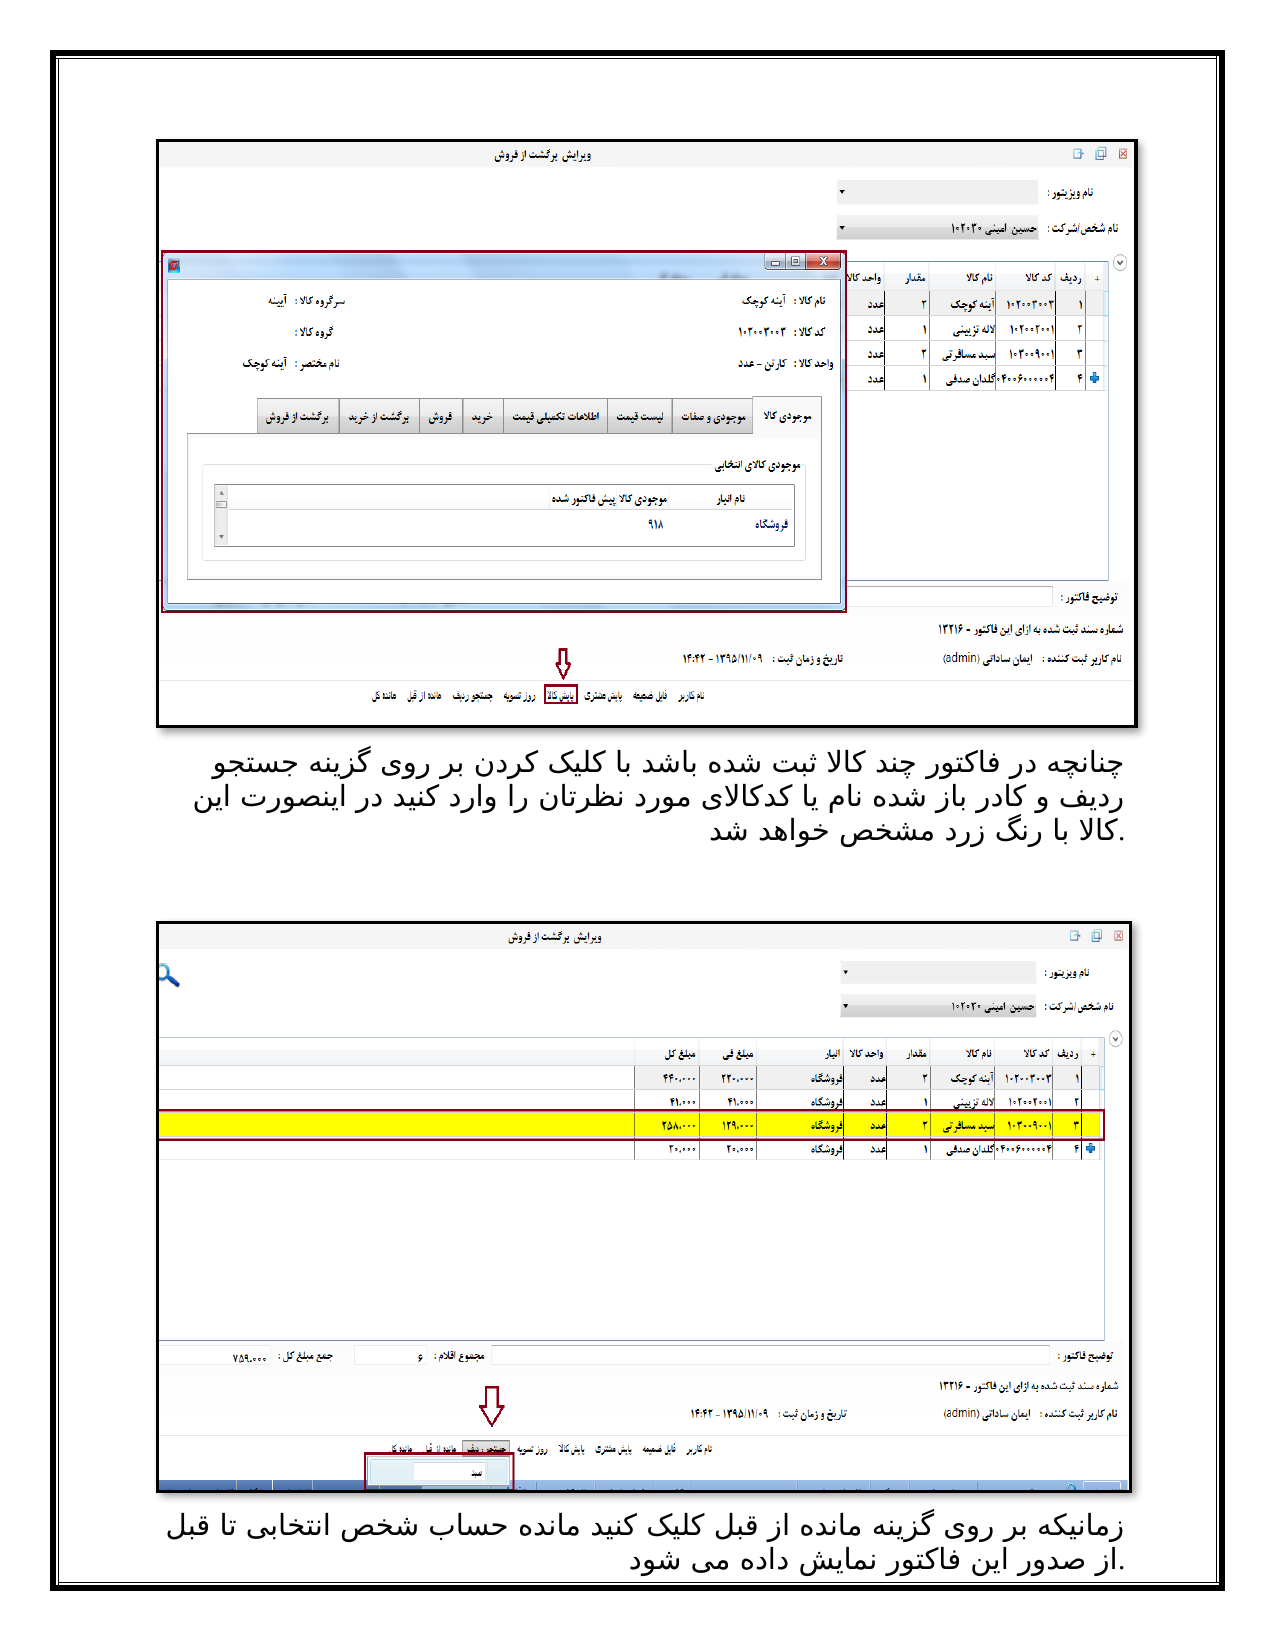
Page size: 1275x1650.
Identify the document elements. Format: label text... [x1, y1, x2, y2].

picture [159, 924, 1129, 1490]
text زمانیکه بر روی گزینه مانده از قبل کلیک کنید مانده حساب شخص انتخابی تا قبل از صدور این فاکتور نمایش داده می شود. [150, 1508, 1125, 1577]
text چنانچه در فاکتور چند کالا ثبت شده باشد با کلیک کردن بر روی گزینه جستجو ردیف و کادر باز شده نام یا کدکالای مورد نظرتان را وارد کنید در اینصورت این کالا با رنگ زرد مشخص خواهد شد. [150, 746, 1125, 848]
picture [159, 142, 1134, 725]
